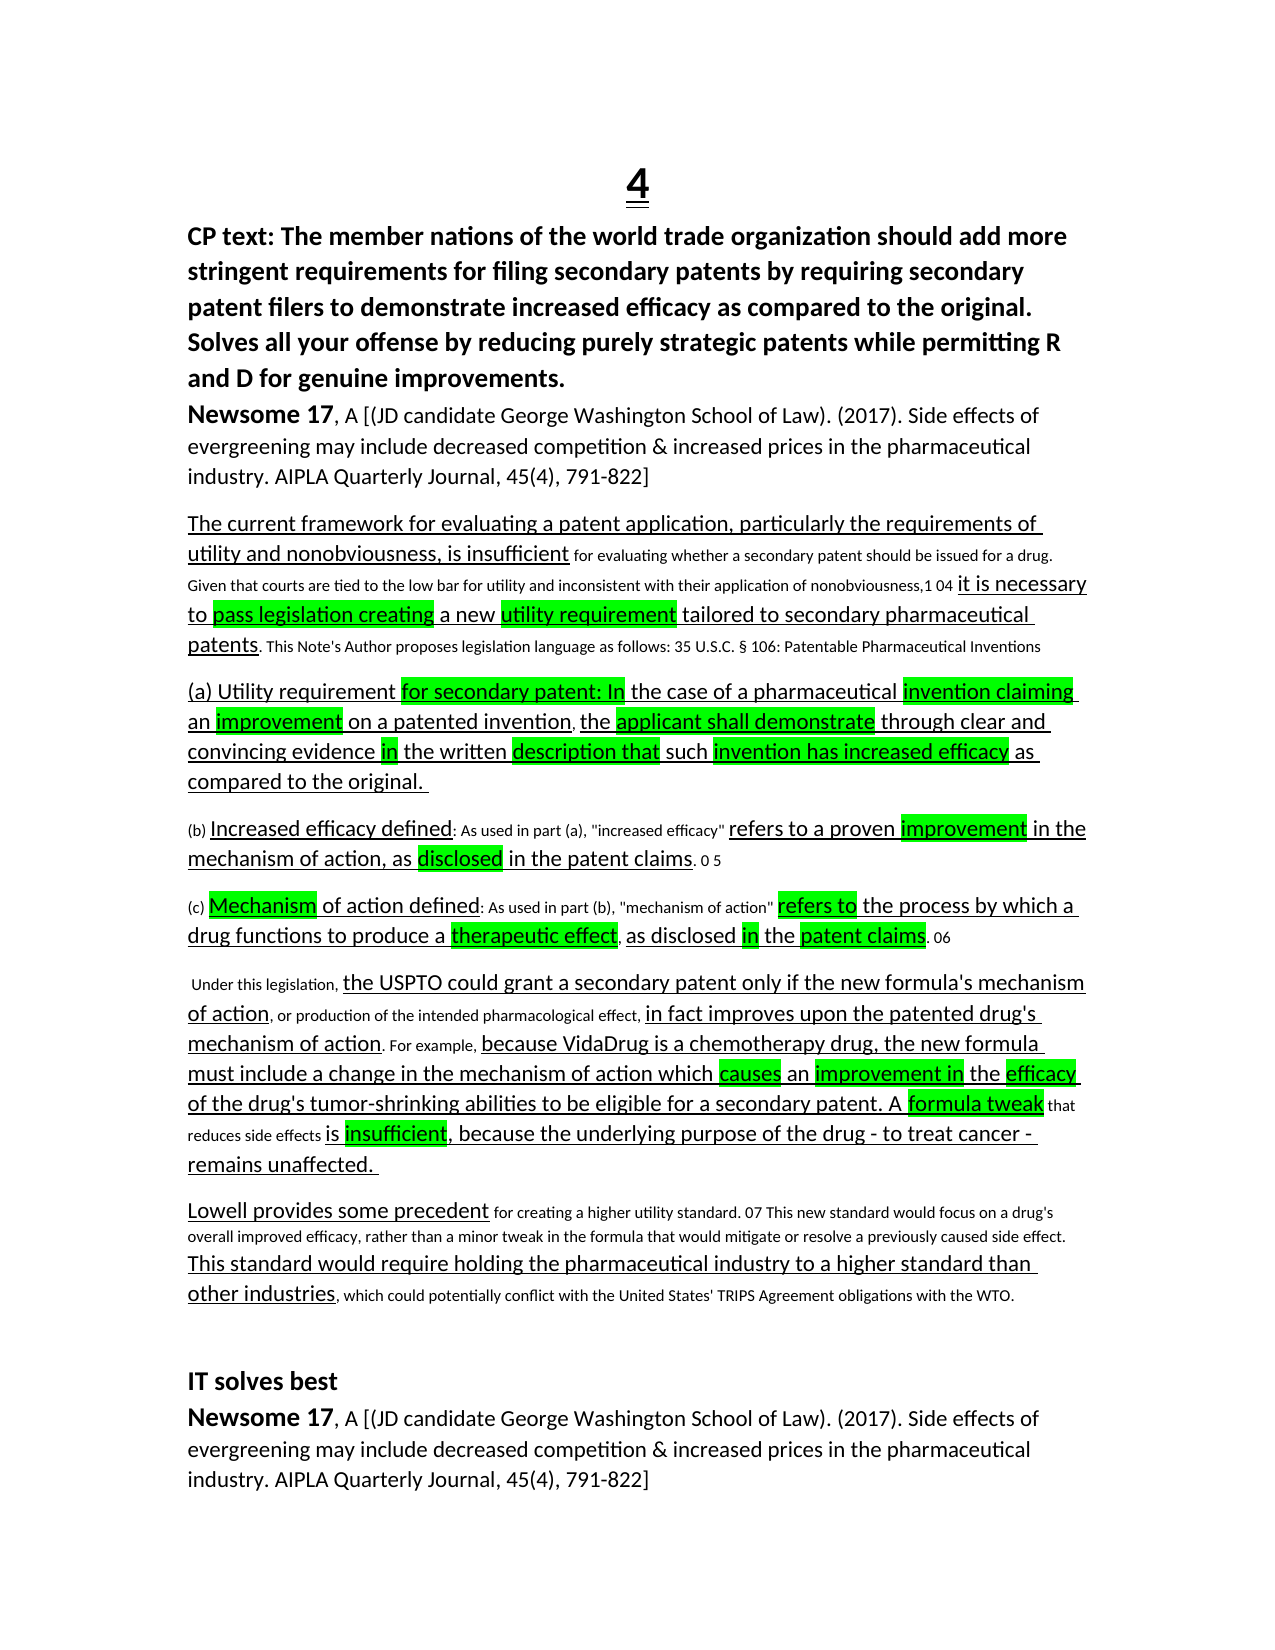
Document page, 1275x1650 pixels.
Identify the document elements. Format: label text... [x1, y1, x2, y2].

text (b) Increased efficacy defined: As used in part (a), "increased efficacy" refers to a proven improvement in the mechanism of action, as disclosed in the patent claims. 0 5 [187, 814, 1087, 872]
subtitle 4 [187, 154, 1087, 210]
subtitle IT solves best [187, 1364, 1087, 1397]
text (a) Utility requirement for secondary patent: In the case of a pharmaceutical invention claiming an improvement on a patented invention, the applicant shall demonstrate through clear and convincing evidence in the written description that such invention has increased efficacy as compared to the original. [187, 677, 1087, 795]
text The current framework for evaluating a patent application, particularly the requirements of utility and nonobviousness, is insufficient for evaluating whether a secondary patent should be issued for a drug. Given that courts are tied to the low bar for utility and inconsistent with their application of nonobviousness,1 04 it is necessary to pass legislation creating a new utility requirement tailored to secondary pharmaceutical patents. This Note's Author proposes legislation language as follows: 35 U.S.C. § 106: Patentable Pharmaceutical Inventions [187, 509, 1087, 658]
text Under this legislation, the USPTO could grant a secondary patent only if the new formula's mechanism of action, or production of the intended pharmacological effect, in fact improves upon the patented drug's mechanism of action. For example, because VidaDrug is a chemotherapy drug, the new formula must include a change in the mechanism of action which causes an improvement in the efficacy of the drug's tumor-shrinking abilities to be eligible for a secondary patent. A formula tweak that reduces side effects is insufficient, because the underlying purpose of the drug - to treat cancer - remains unaffected. [187, 968, 1087, 1178]
text Lowell provides some precedent for creating a higher utility standard. 07 This new standard would focus on a drug's overall improved efficacy, rather than a minor tweak in the formula that would mitigate or resolve a previously caused side effect. This standard would require holding the pharmaceutical industry to a higher standard than other industries, which could potentially conflict with the United States' TRIPS Agreement obligations with the WTO. [187, 1197, 1087, 1307]
text (c) Mechanism of action defined: As used in part (b), "mechanism of action" refers to the process by which a drug functions to produce a therapeutic effect, as disclosed in the patent claims. 06 [187, 891, 1087, 949]
subtitle CP text: The member nations of the world trade organization should add more stringent requirements for filing secondary patents by requiring secondary patent filers to demonstrate increased efficacy as compared to the original. Solves all your offense by reducing purely strategic patents while permitting R and D for genuine improvements. [187, 219, 1087, 394]
text Newsome 17, A [(JD candidate George Washington School of Law). (2017). Side effects of evergreening may include decreased competition & increased prices in the pharmaceutical industry. AIPLA Quarterly Journal, 45(4), 791-822] [187, 1400, 1087, 1493]
text Newsome 17, A [(JD candidate George Washington School of Law). (2017). Side effects of evergreening may include decreased competition & increased prices in the pharmaceutical industry. AIPLA Quarterly Journal, 45(4), 791-822] [187, 397, 1087, 490]
